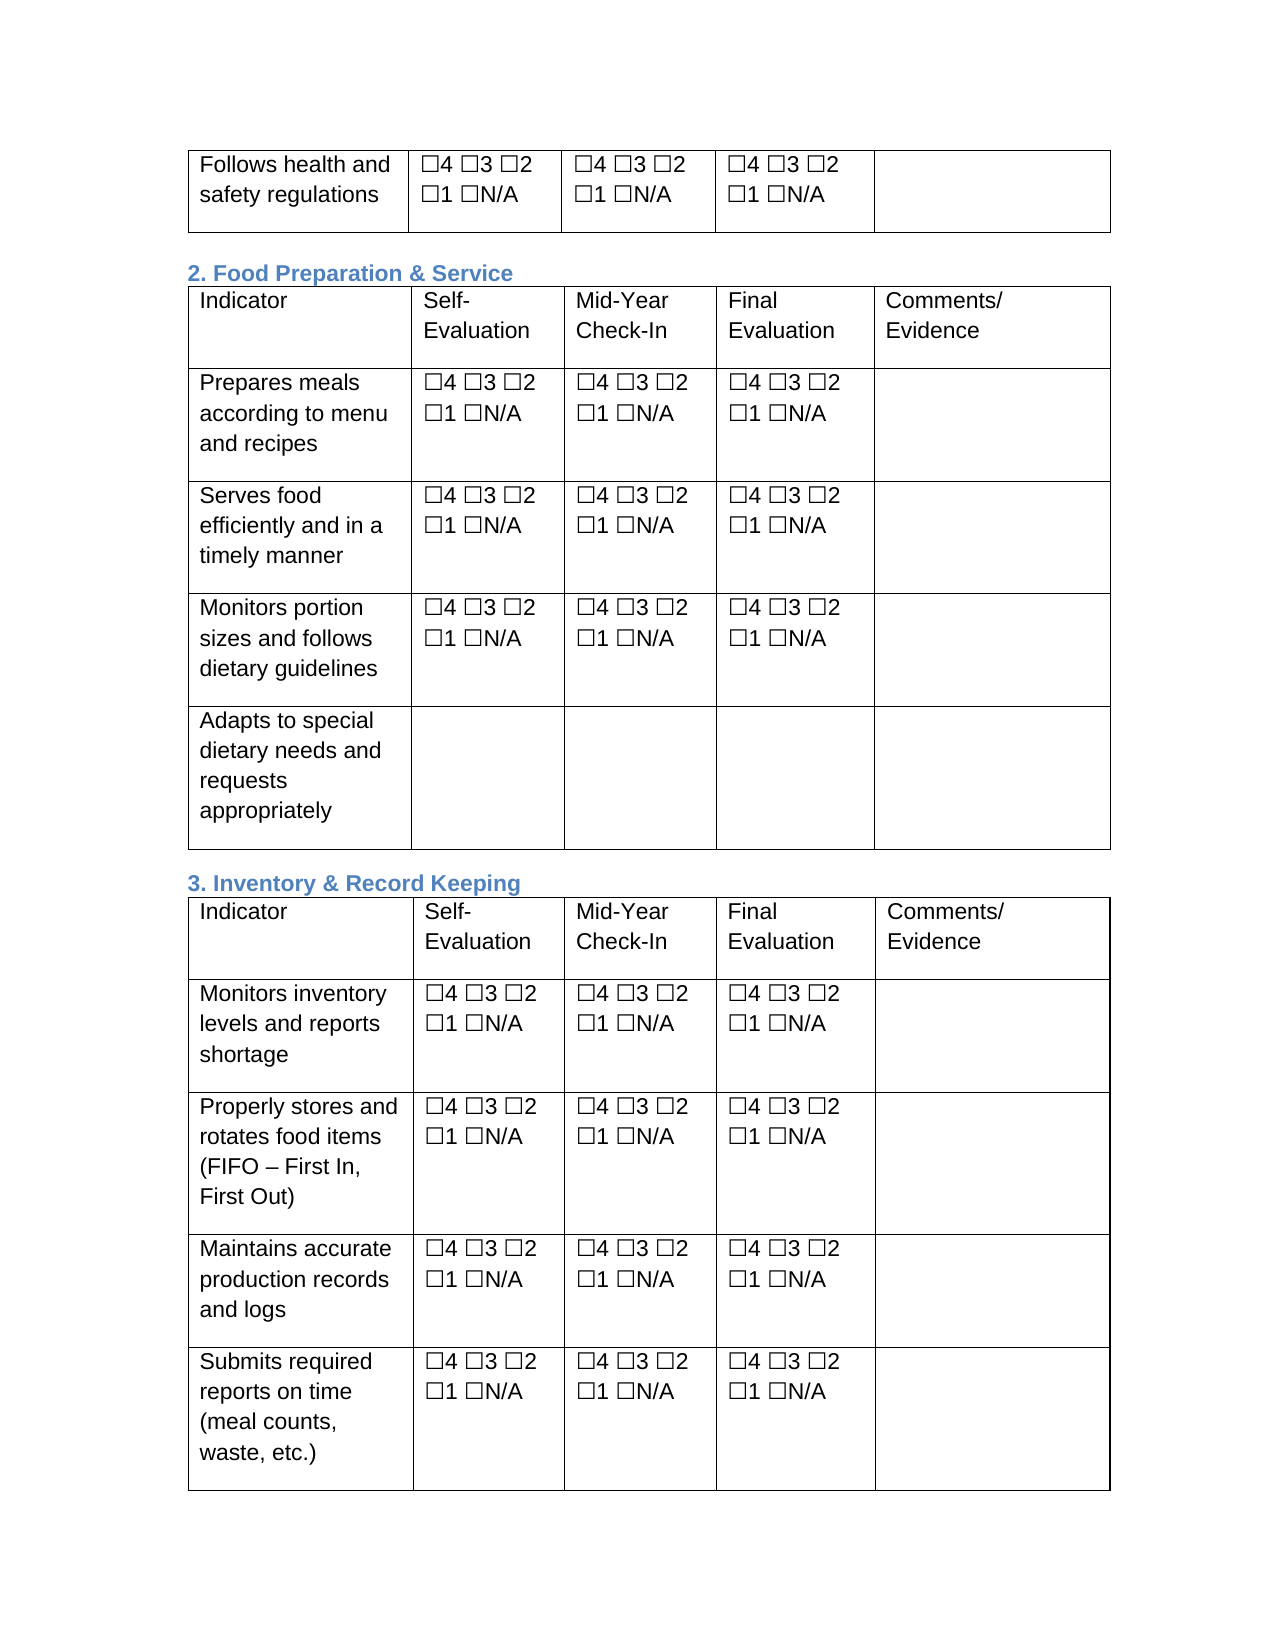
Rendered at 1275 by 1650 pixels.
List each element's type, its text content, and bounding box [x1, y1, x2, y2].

table_cell ☐4 ☐3 ☐2 ☐1 ☐N/A [717, 1348, 875, 1489]
table_cell ☐4 ☐3 ☐2 ☐1 ☐N/A [414, 980, 564, 1092]
table_cell [876, 980, 1109, 1092]
table_cell [875, 594, 1110, 706]
table_cell Prepares meals according to menu and recipes [189, 369, 411, 481]
table_header Final Evaluation [717, 898, 875, 979]
table_cell Submits required reports on time (meal counts, waste, etc.) [189, 1348, 413, 1489]
table_cell ☐4 ☐3 ☐2 ☐1 ☐N/A [717, 594, 874, 706]
table_cell ☐4 ☐3 ☐2 ☐1 ☐N/A [412, 594, 564, 706]
table_cell [717, 707, 874, 848]
table_cell ☐4 ☐3 ☐2 ☐1 ☐N/A [565, 1348, 716, 1489]
table_cell [875, 151, 1110, 232]
table_cell ☐4 ☐3 ☐2 ☐1 ☐N/A [565, 1235, 716, 1347]
table_cell Monitors portion sizes and follows dietary guidelines [189, 594, 411, 706]
table_cell [875, 482, 1110, 593]
table_cell [876, 1093, 1109, 1234]
table_cell ☐4 ☐3 ☐2 ☐1 ☐N/A [565, 1093, 716, 1234]
table_cell ☐4 ☐3 ☐2 ☐1 ☐N/A [717, 980, 875, 1092]
table_cell Monitors inventory levels and reports shortage [189, 980, 413, 1092]
table_cell ☐4 ☐3 ☐2 ☐1 ☐N/A [409, 151, 561, 232]
subtitle 2. Food Preparation & Service [187, 260, 1087, 286]
table_header Mid-Year Check-In [565, 898, 716, 979]
table_cell ☐4 ☐3 ☐2 ☐1 ☐N/A [717, 1093, 875, 1234]
table_cell ☐4 ☐3 ☐2 ☐1 ☐N/A [565, 594, 716, 706]
table_cell ☐4 ☐3 ☐2 ☐1 ☐N/A [717, 369, 874, 481]
table_header Comments/ Evidence [875, 287, 1110, 368]
table_header Self- Evaluation [414, 898, 564, 979]
table_header Indicator [189, 287, 411, 368]
table_header Comments/ Evidence [876, 898, 1109, 979]
table_cell Adapts to special dietary needs and requests appropriately [189, 707, 411, 848]
subtitle 3. Inventory & Record Keeping [187, 870, 1087, 897]
table_cell ☐4 ☐3 ☐2 ☐1 ☐N/A [414, 1235, 564, 1347]
table_cell [876, 1235, 1109, 1347]
table_cell ☐4 ☐3 ☐2 ☐1 ☐N/A [565, 482, 716, 593]
table_cell ☐4 ☐3 ☐2 ☐1 ☐N/A [414, 1348, 564, 1489]
table_cell ☐4 ☐3 ☐2 ☐1 ☐N/A [414, 1093, 564, 1234]
table_cell Properly stores and rotates food items (FIFO – First In, First Out) [189, 1093, 413, 1234]
table_cell ☐4 ☐3 ☐2 ☐1 ☐N/A [716, 151, 874, 232]
table_header Indicator [189, 898, 413, 979]
table_cell [412, 707, 564, 848]
table_cell ☐4 ☐3 ☐2 ☐1 ☐N/A [562, 151, 715, 232]
table_cell ☐4 ☐3 ☐2 ☐1 ☐N/A [717, 482, 874, 593]
table_header Self- Evaluation [412, 287, 564, 368]
table_cell ☐4 ☐3 ☐2 ☐1 ☐N/A [565, 369, 716, 481]
table_cell [875, 707, 1110, 848]
table_cell ☐4 ☐3 ☐2 ☐1 ☐N/A [412, 482, 564, 593]
table_cell Follows health and safety regulations [189, 151, 408, 232]
table_cell [876, 1348, 1109, 1489]
table_cell Serves food efficiently and in a timely manner [189, 482, 411, 593]
table_cell ☐4 ☐3 ☐2 ☐1 ☐N/A [412, 369, 564, 481]
table_cell Maintains accurate production records and logs [189, 1235, 413, 1347]
table_cell ☐4 ☐3 ☐2 ☐1 ☐N/A [565, 980, 716, 1092]
table_cell [565, 707, 716, 848]
table_cell ☐4 ☐3 ☐2 ☐1 ☐N/A [717, 1235, 875, 1347]
table_cell [875, 369, 1110, 481]
table_header Mid-Year Check-In [565, 287, 716, 368]
table_header Final Evaluation [717, 287, 874, 368]
